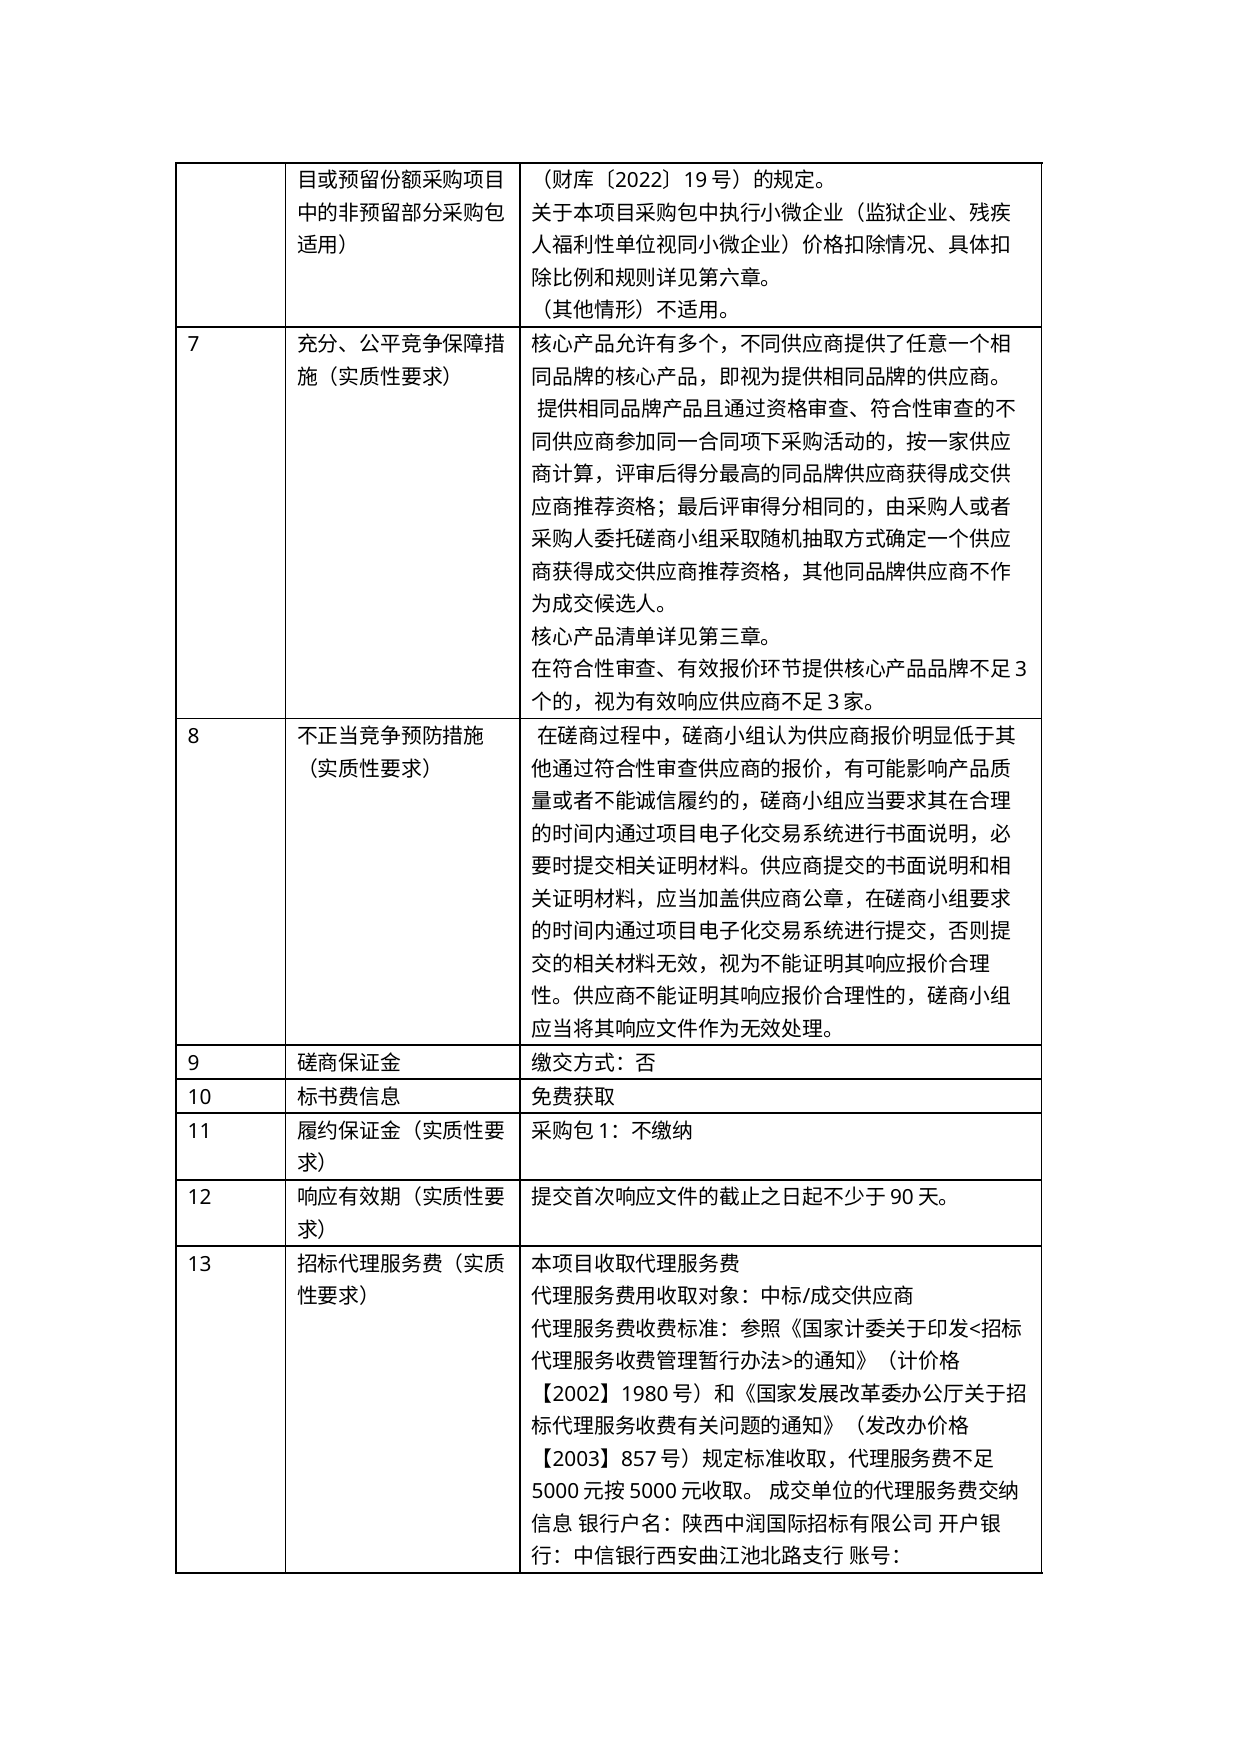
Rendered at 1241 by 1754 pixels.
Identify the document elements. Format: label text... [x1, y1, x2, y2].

table_cell 缴交方式：否 [521, 1046, 1041, 1078]
table_cell 招标代理服务费（实质性要求） [286, 1247, 519, 1572]
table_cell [521, 1247, 1041, 1572]
table_cell 11 [177, 1114, 285, 1179]
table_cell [521, 164, 1041, 326]
table_cell 采购包1：不缴纳 [521, 1114, 1041, 1179]
table_cell 磋商保证金 [286, 1046, 519, 1078]
table_cell 12 [177, 1181, 285, 1245]
table_cell 不正当竞争预防措施（实质性要求） [286, 719, 519, 1044]
table_cell 响应有效期（实质性要求） [286, 1181, 519, 1245]
table_cell 免费获取 [521, 1080, 1041, 1112]
table_cell 标书费信息 [286, 1080, 519, 1112]
table_cell 8 [177, 719, 285, 1044]
table_cell 6 [177, 164, 285, 326]
table_cell 充分、公平竞争保障措施（实质性要求） [286, 328, 519, 718]
table_cell 在磋商过程中，磋商小组认为供应商报价明显低于其他通过符合性审查供应商的报价，有可能影响产品质量或者不能诚信履约的，磋商小组应当要求其在合理的时间内通过项目电子化交易系统进行书面说明，必要时提交相关证明材料。供应商提交的书面说明和相关证明材料，应当加盖供应商公章，在磋商小组要求的时间内通过项目电子化交易系统进行提交，否则提交的相关材料无效，视为不能证明其响应报价合理性。供应商不能证明其响应报价合理性的，磋商小组应当将其响应文件作为无效处理。 [521, 719, 1041, 1044]
table_cell 13 [177, 1247, 285, 1572]
table_cell 履约保证金（实质性要求） [286, 1114, 519, 1179]
table_cell 7 [177, 328, 285, 718]
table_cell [286, 164, 519, 326]
table_cell 提交首次响应文件的截止之日起不少于90天。 [521, 1181, 1041, 1245]
table_cell 核心产品允许有多个，不同供应商提供了任意一个相同品牌的核心产品，即视为提供相同品牌的供应商。 提供相同品牌产品且通过资格审查、符合性审查的不同供应商参加同一合同项下采购活动的，按一家供应商计算，评审后得分最高的同品牌供应商获得成交供应商推荐资格；最后评审得分相同的，由采购人或者采购人委托磋商小组采取随机抽取方式确定一个供应商获得成交供应商推荐资格，其他同品牌供应商不作为成交候选人。 核心产品清单详见第三章。 在符合性审查、有效报价环节提供核心产品品牌不足3个的，视为有效响应供应商不足3家。 [521, 328, 1041, 718]
table_cell 10 [177, 1080, 285, 1112]
table_cell 9 [177, 1046, 285, 1078]
